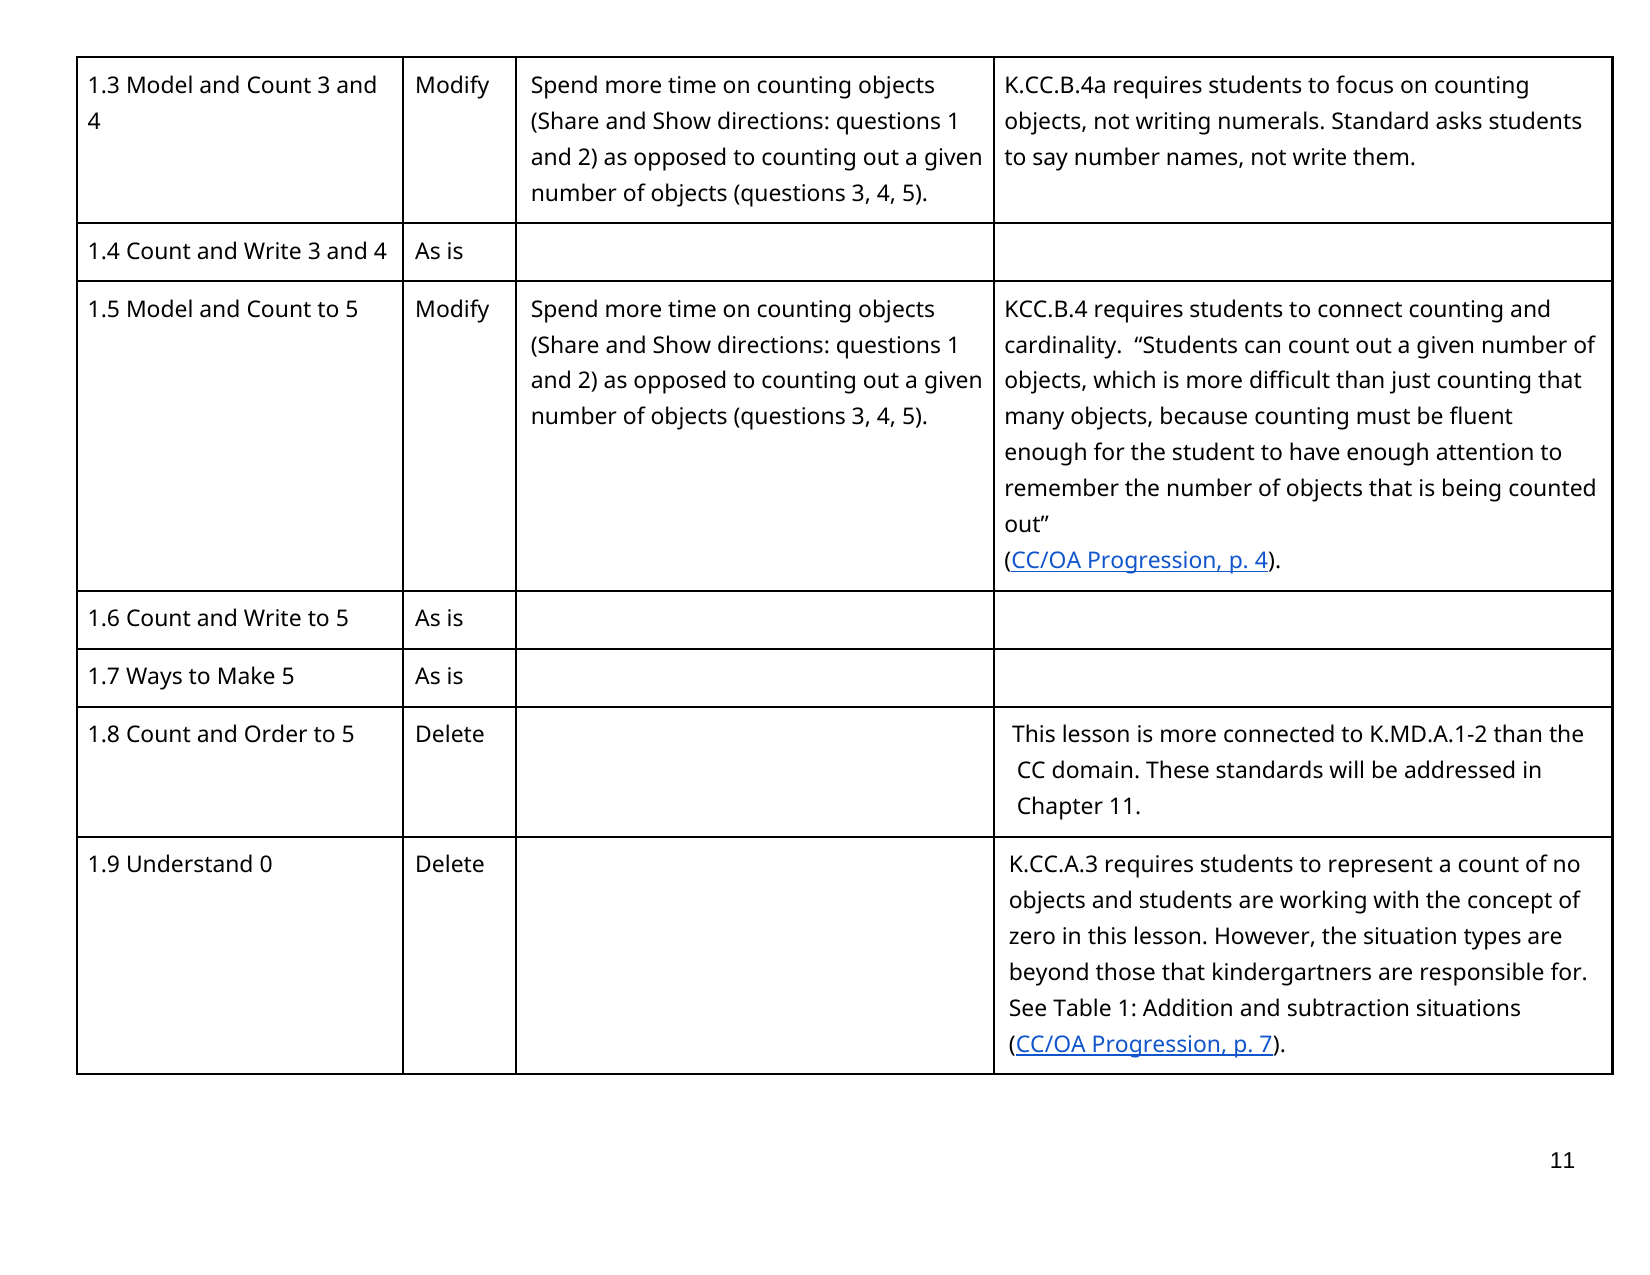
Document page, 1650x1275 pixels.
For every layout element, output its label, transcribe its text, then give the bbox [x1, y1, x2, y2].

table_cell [995, 58, 1611, 222]
table_cell 1.6 Count and Write to 5 [78, 592, 402, 648]
table_cell [517, 838, 993, 1073]
table_cell [517, 650, 993, 706]
table_cell [995, 592, 1611, 648]
table_cell Modify [404, 58, 515, 222]
table_cell Spend more time on counting objects (Share and Show directions: questions 1 and 2) as opposed to counting out a given number of objects (questions 3, 4, 5). [517, 282, 993, 590]
table_cell 1.5 Model and Count to 5 [78, 282, 402, 590]
table_cell 1.3 Model and Count 3 and 4 [78, 58, 402, 222]
table_cell 1.8 Count and Order to 5 [78, 708, 402, 836]
table_cell This lesson is more connected to K.MD.A.1-2 than the CC domain. These standards will be addressed in Chapter 11. [995, 708, 1611, 836]
table_cell Modify [404, 282, 515, 590]
table_cell [995, 224, 1611, 280]
table_cell [517, 592, 993, 648]
table_cell 1.7 Ways to Make 5 [78, 650, 402, 706]
table_cell Delete [404, 708, 515, 836]
table_cell [517, 224, 993, 280]
table_cell As is [404, 592, 515, 648]
table_cell As is [404, 650, 515, 706]
table_cell As is [404, 224, 515, 280]
table_cell KCC.B.4 requires students to connect counting and cardinality. “Students can count out a given number of objects, which is more difficult than just counting that many objects, because counting must be fluent enough for the student to have enough attention to remember the number of objects that is being counted out” (CC/OA Progression, p. 4). [995, 282, 1611, 590]
table_cell Delete [404, 838, 515, 1073]
table_cell 1.9 Understand 0 [78, 838, 402, 1073]
table_cell 1.4 Count and Write 3 and 4 [78, 224, 402, 280]
table_cell Spend more time on counting objects (Share and Show directions: questions 1 and 2) as opposed to counting out a given number of objects (questions 3, 4, 5). [517, 58, 993, 222]
table_cell [995, 650, 1611, 706]
table_cell [517, 708, 993, 836]
table_cell K.CC.A.3 requires students to represent a count of no objects and students are working with the concept of zero in this lesson. However, the situation types are beyond those that kindergartners are responsible for. See Table 1: Addition and subtraction situations (CC/OA Progression, p. 7). [995, 838, 1611, 1073]
